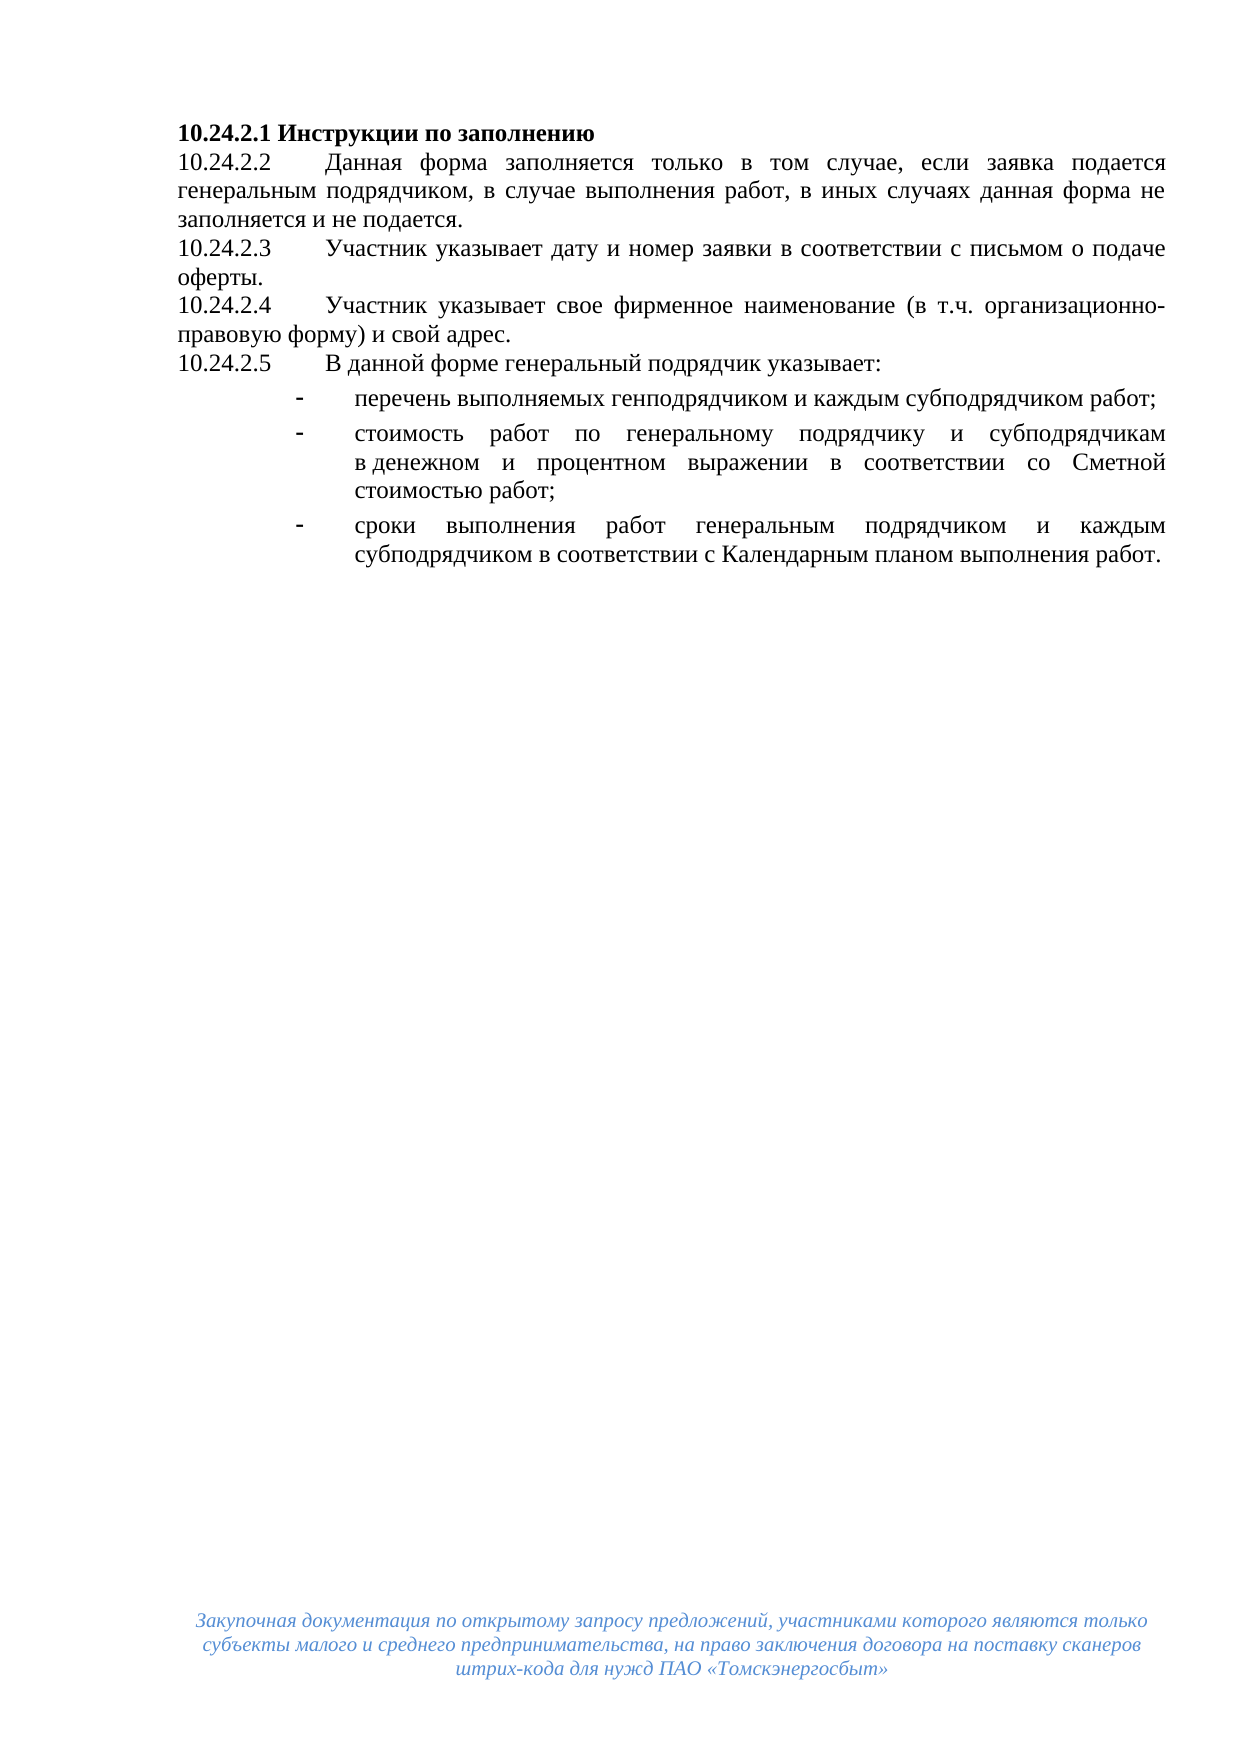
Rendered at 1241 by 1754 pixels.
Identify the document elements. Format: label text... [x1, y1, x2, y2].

list перечень выполняемых генподрядчиком и каждым субподрядчиком работ; [295, 383, 1167, 412]
list стоимость работ по генеральному подрядчику и субподрядчикам в денежном и процентном выражении в соответствии со Сметной стоимостью работ; [295, 418, 1167, 504]
text 10.24.2.5 В данной форме генеральный подрядчик указывает: [177, 348, 1167, 377]
text 10.24.2.2 Данная форма заполняется только в том случае, если заявка подается генеральным подрядчиком, в случае выполнения работ, в иных случаях данная форма не заполняется и не подается. [177, 147, 1167, 233]
list сроки выполнения работ генеральным подрядчиком и каждым субподрядчиком в соответствии с Календарным планом выполнения работ. [295, 511, 1167, 568]
text 10.24.2.1 Инструкции по заполнению [177, 118, 1167, 147]
text 10.24.2.3 Участник указывает дату и номер заявки в соответствии с письмом о подаче оферты. [177, 233, 1167, 291]
text 10.24.2.4 Участник указывает свое фирменное наименование (в т.ч. организационно-правовую форму) и свой адрес. [177, 291, 1167, 348]
